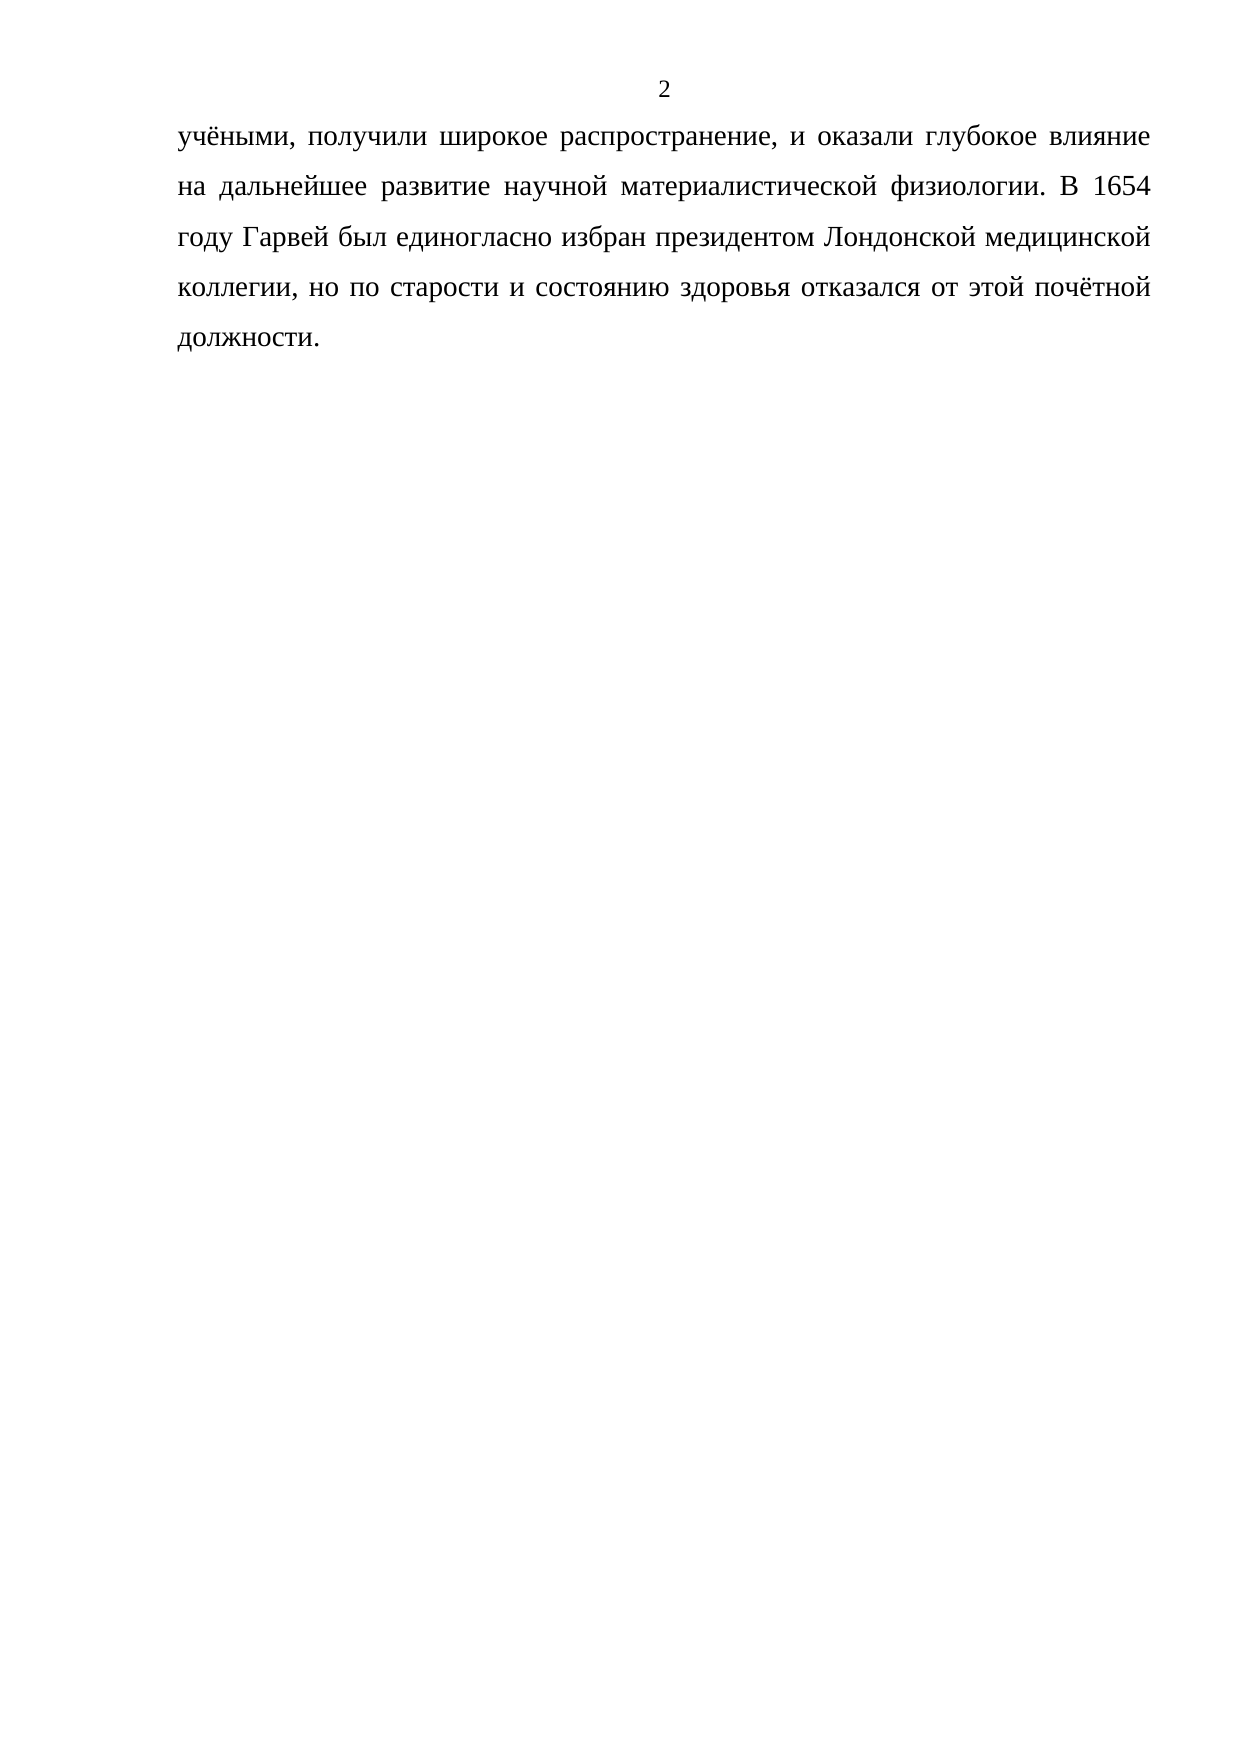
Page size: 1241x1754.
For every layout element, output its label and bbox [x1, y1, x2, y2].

text [177, 118, 1152, 353]
